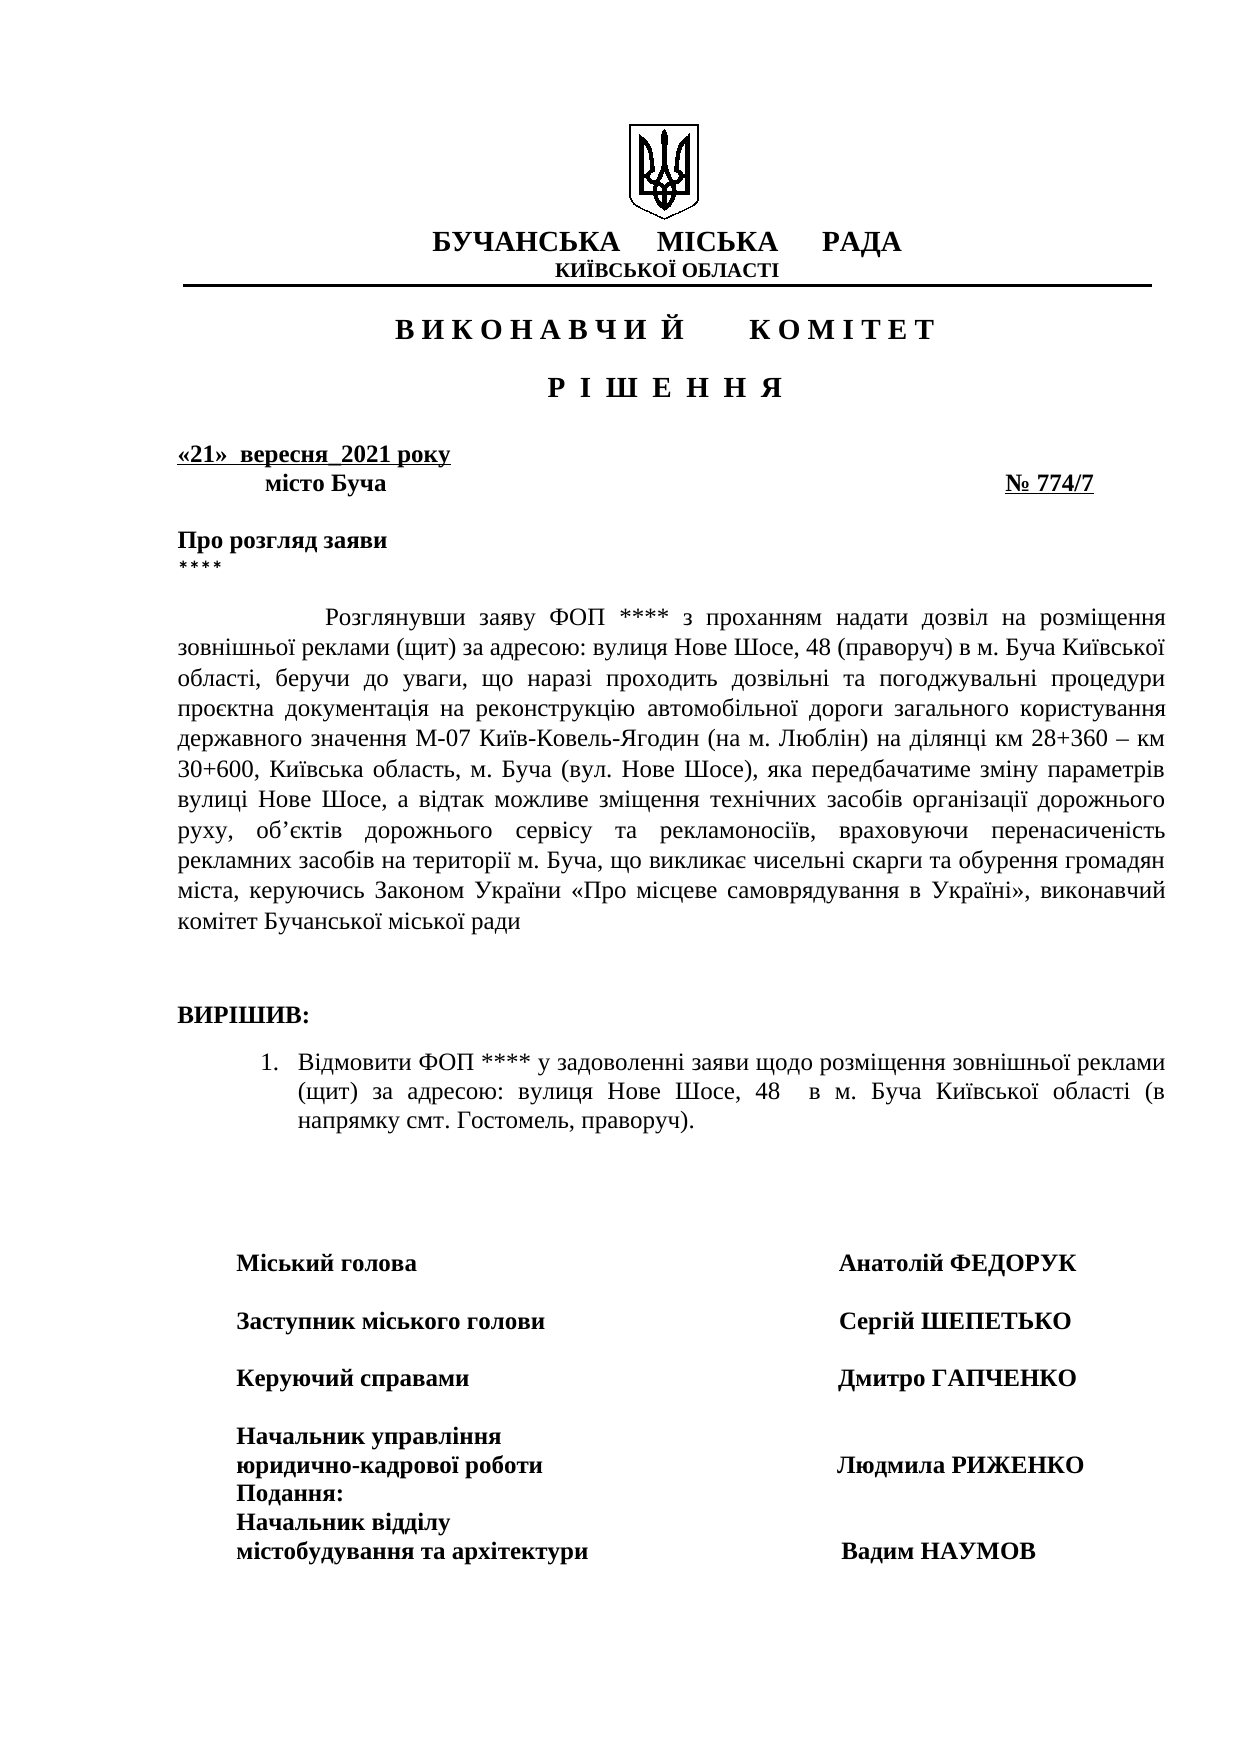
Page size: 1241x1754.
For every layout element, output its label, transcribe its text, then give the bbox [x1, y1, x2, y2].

text ВИРІШИВ: [148, 1000, 1152, 1029]
text Начальник відділу [236, 1507, 1152, 1536]
text юридично-кадрової роботи Людмила РИЖЕНКО [236, 1450, 1152, 1478]
text Міський голова Анатолій ФЕДОРУК [236, 1248, 1152, 1277]
text Розглянувши заяву ФОП **** з проханням надати дозвіл на розміщення зовнішньої реклами (щит) за адресою: вулиця Нове Шосе, 48 (праворуч) в м. Буча Київської області, беручи до уваги, що наразі проходить дозвільні та погоджувальні процедури проєктна документація на реконструкцію автомобільної дороги загального користування державного значення М-07 Київ-Ковель-Ягодин (на м. Люблін) на ділянці км 28+360 – км 30+600, Київська область, м. Буча (вул. Нове Шосе), яка передбачатиме зміну параметрів вулиці Нове Шосе, а відтак можливе зміщення технічних засобів організації дорожнього руху, об’єктів дорожнього сервісу та рекламоносіїв, враховуючи перенасиченість рекламних засобів на території м. Буча, що викликає чисельні скарги та обурення громадян міста, керуючись Законом України «Про місцеве самоврядування в Україні», виконавчий комітет Бучанської міської ради [177, 602, 1166, 935]
text місто Буча № 774/7 [177, 468, 1152, 496]
text БУЧАНСЬКА МІСЬКА РАДА [183, 224, 1152, 257]
text Заступник міського голови Сергій ШЕПЕТЬКО [236, 1306, 1152, 1335]
text Начальник управління [236, 1421, 1152, 1450]
text **** [177, 556, 1152, 583]
text КИЇВСЬКОЇ ОБЛАСТІ [183, 257, 1152, 284]
text Про розгляд заяви [177, 525, 1152, 554]
text Керуючий справами Дмитро ГАПЧЕНКО [236, 1363, 1152, 1392]
text В И К О Н А В Ч И Й К О М І Т Е Т [177, 312, 1152, 345]
list Відмовити ФОП **** у задоволенні заяви щодо розміщення зовнішньої реклами (щит) за адресою: вулиця Нове Шосе, 48 в м. Буча Київської області (в напрямку смт. Гостомель, праворуч). [260, 1047, 1166, 1133]
text «21» вересня_2021 року [177, 439, 1152, 468]
text містобудування та архітектури Вадим НАУМОВ [236, 1536, 1152, 1565]
text Подання: [236, 1478, 1152, 1507]
text Р І Ш Е Н Н Я [177, 370, 1152, 404]
